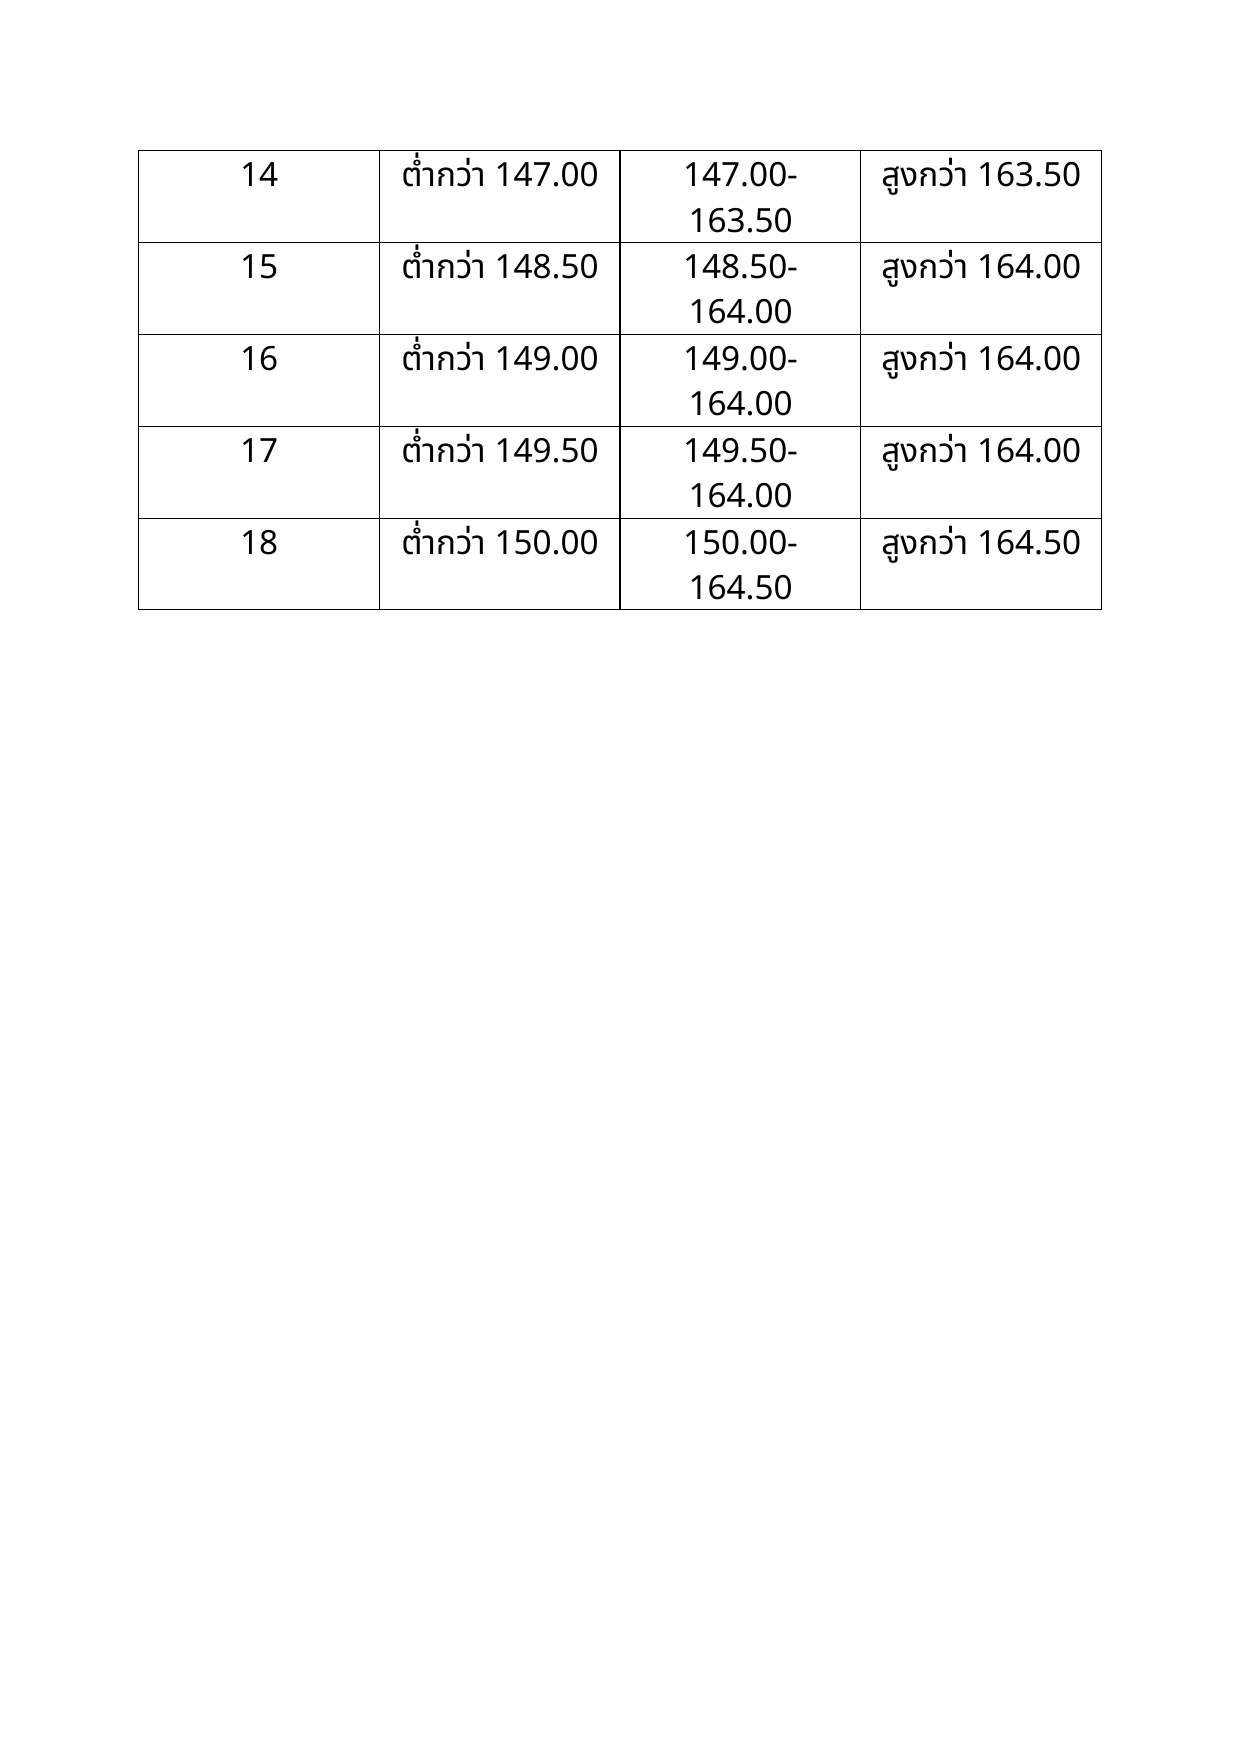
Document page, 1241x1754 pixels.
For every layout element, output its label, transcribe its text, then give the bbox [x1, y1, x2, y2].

table_cell 148.50-164.00 [621, 243, 860, 334]
table_cell 150.00-164.50 [621, 519, 860, 609]
table_cell ต่ำกว่า 148.50 [380, 243, 619, 334]
table_cell สูงกว่า 164.50 [861, 519, 1101, 609]
table_cell 149.00-164.00 [621, 335, 860, 426]
table_cell สูงกว่า 163.50 [861, 151, 1101, 242]
table_cell 14 [139, 151, 379, 242]
table_cell ต่ำกว่า 147.00 [380, 151, 619, 242]
table_cell สูงกว่า 164.00 [861, 243, 1101, 334]
table_cell 149.50-164.00 [621, 427, 860, 517]
table_cell 147.00-163.50 [621, 151, 860, 242]
table_cell 15 [139, 243, 379, 334]
table_cell ต่ำกว่า 150.00 [380, 519, 619, 609]
table_cell 18 [139, 519, 379, 609]
table_cell ต่ำกว่า 149.00 [380, 335, 619, 426]
table_cell สูงกว่า 164.00 [861, 427, 1101, 517]
table_cell 17 [139, 427, 379, 517]
table_cell สูงกว่า 164.00 [861, 335, 1101, 426]
table_cell ต่ำกว่า 149.50 [380, 427, 619, 517]
table_cell 16 [139, 335, 379, 426]
